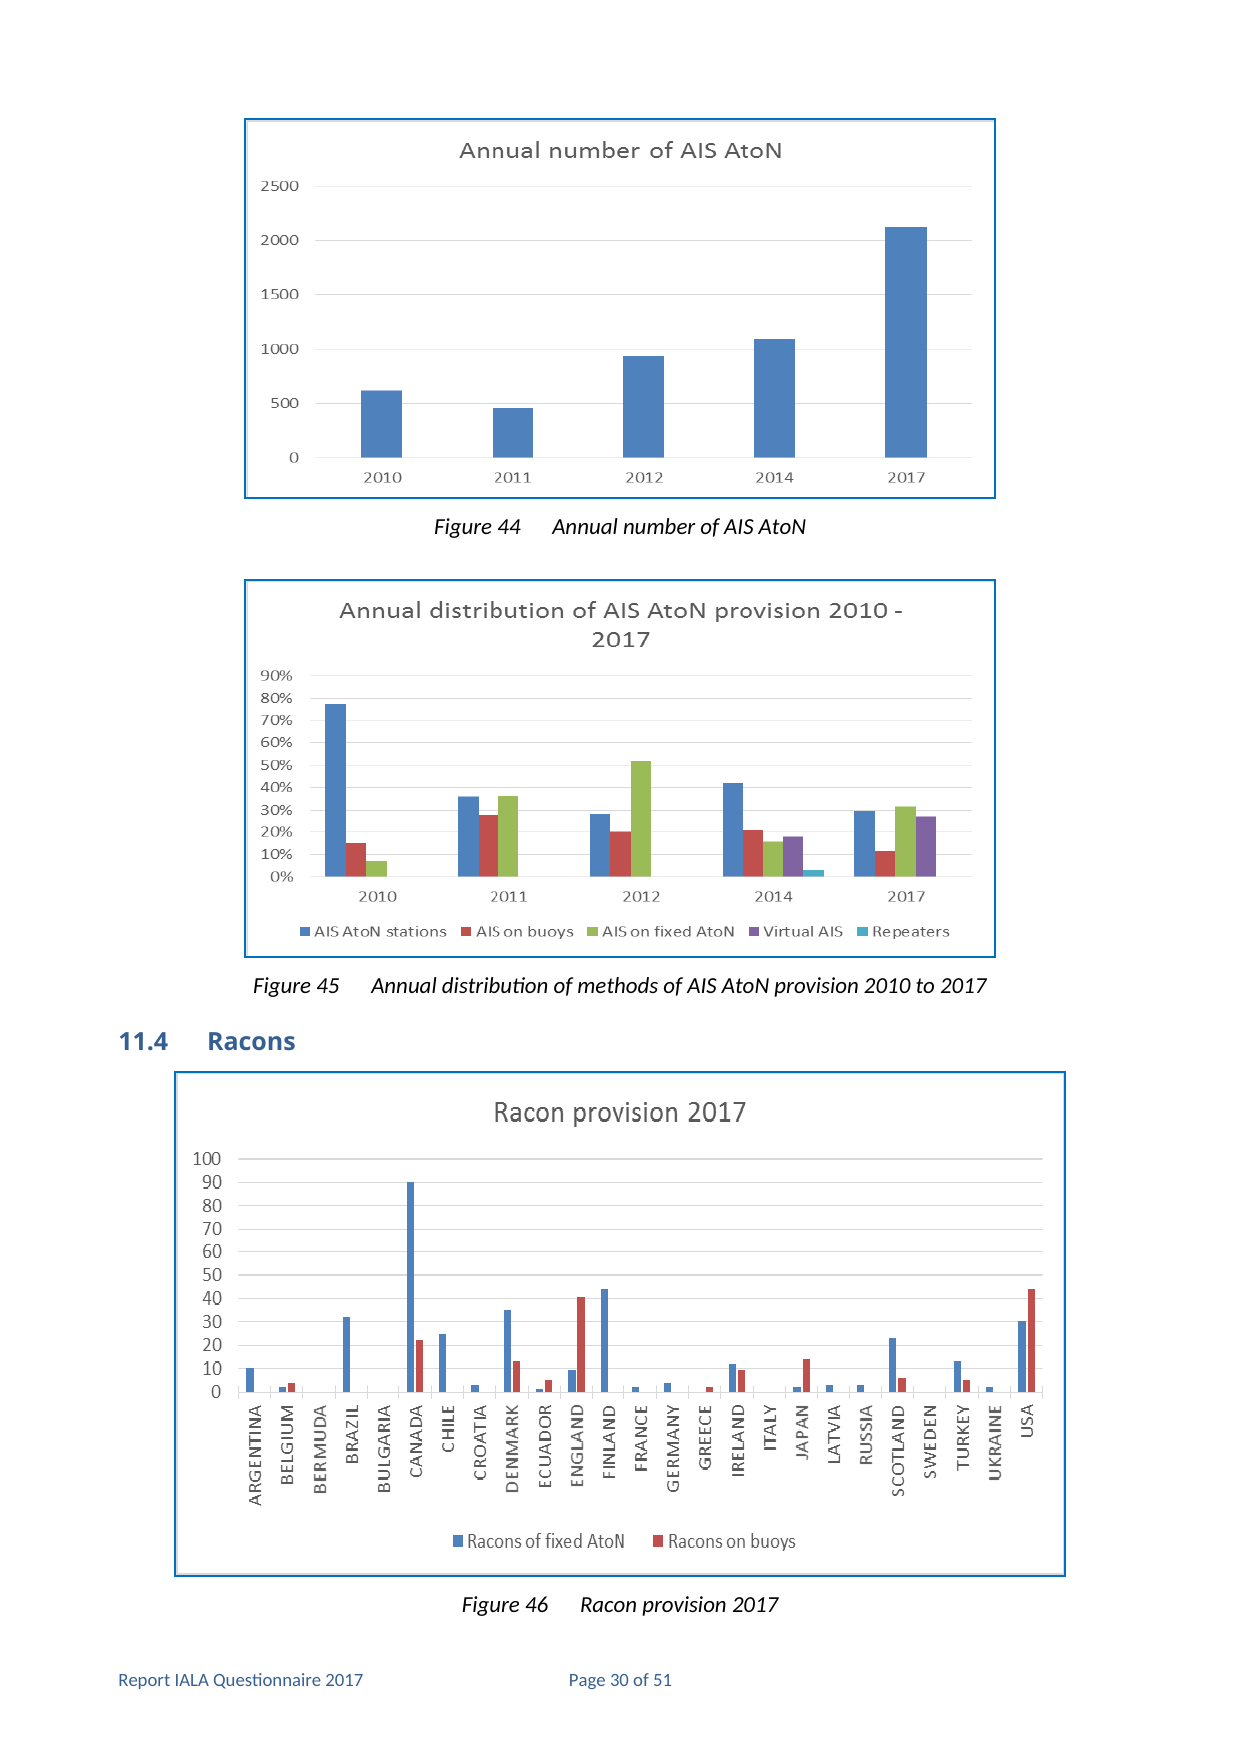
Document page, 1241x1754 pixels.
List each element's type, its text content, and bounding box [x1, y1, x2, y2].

picture [176, 1073, 1064, 1575]
picture [246, 120, 994, 497]
text Annual distribution of methods of AIS AtoN provision 2010 to 2017 [118, 971, 1122, 999]
text Racon provision 2017 [118, 1590, 1122, 1618]
text Annual number of AIS AtoN [118, 512, 1122, 540]
picture [246, 581, 994, 956]
subtitle Racons [118, 1024, 1122, 1058]
